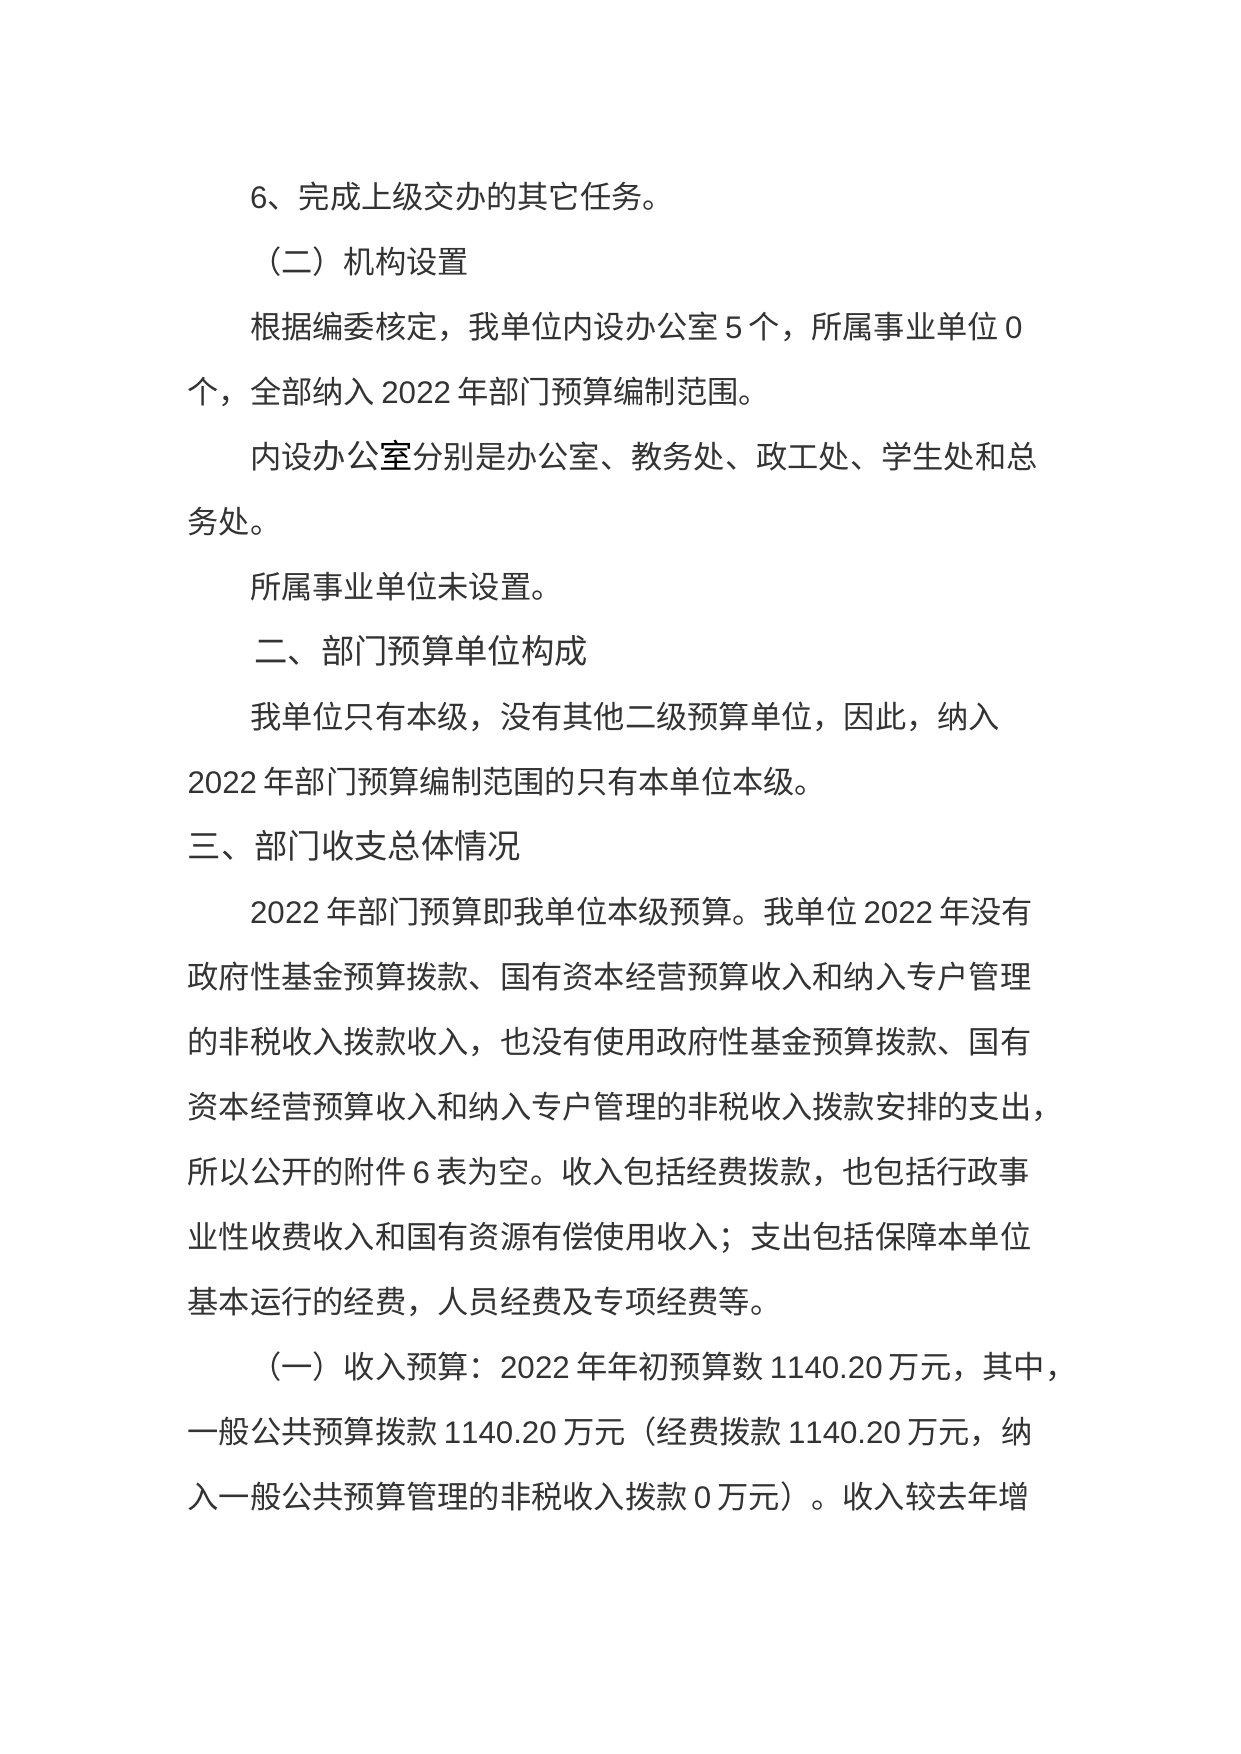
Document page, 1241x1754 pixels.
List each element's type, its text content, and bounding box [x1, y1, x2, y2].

text 内设办公室分别是办公室、教务处、政工处、学生处和总务处。 [187, 422, 1053, 552]
text 我单位只有本级，没有其他二级预算单位，因此，纳入2022年部门预算编制范围的只有本单位本级。 [187, 682, 1053, 812]
text 二、部门预算单位构成 [187, 617, 1053, 682]
text 所属事业单位未设置。 [187, 552, 1053, 617]
text 6、完成上级交办的其它任务。 [187, 162, 1053, 227]
text （二）机构设置 [187, 227, 1053, 292]
text 根据编委核定，我单位内设办公室5个，所属事业单位0个，全部纳入2022年部门预算编制范围。 [187, 292, 1053, 422]
text 2022年部门预算即我单位本级预算。我单位2022年没有政府性基金预算拨款、国有资本经营预算收入和纳入专户管理的非税收入拨款收入，也没有使用政府性基金预算拨款、国有资本经营预算收入和纳入专户管理的非税收入拨款安排的支出，所以公开的附件6表为空。收入包括经费拨款，也包括行政事业性收费收入和国有资源有偿使用收入；支出包括保障本单位基本运行的经费，人员经费及专项经费等。 [187, 877, 1053, 1332]
list 部门收支总体情况 [187, 812, 1053, 877]
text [187, 1332, 1053, 1527]
